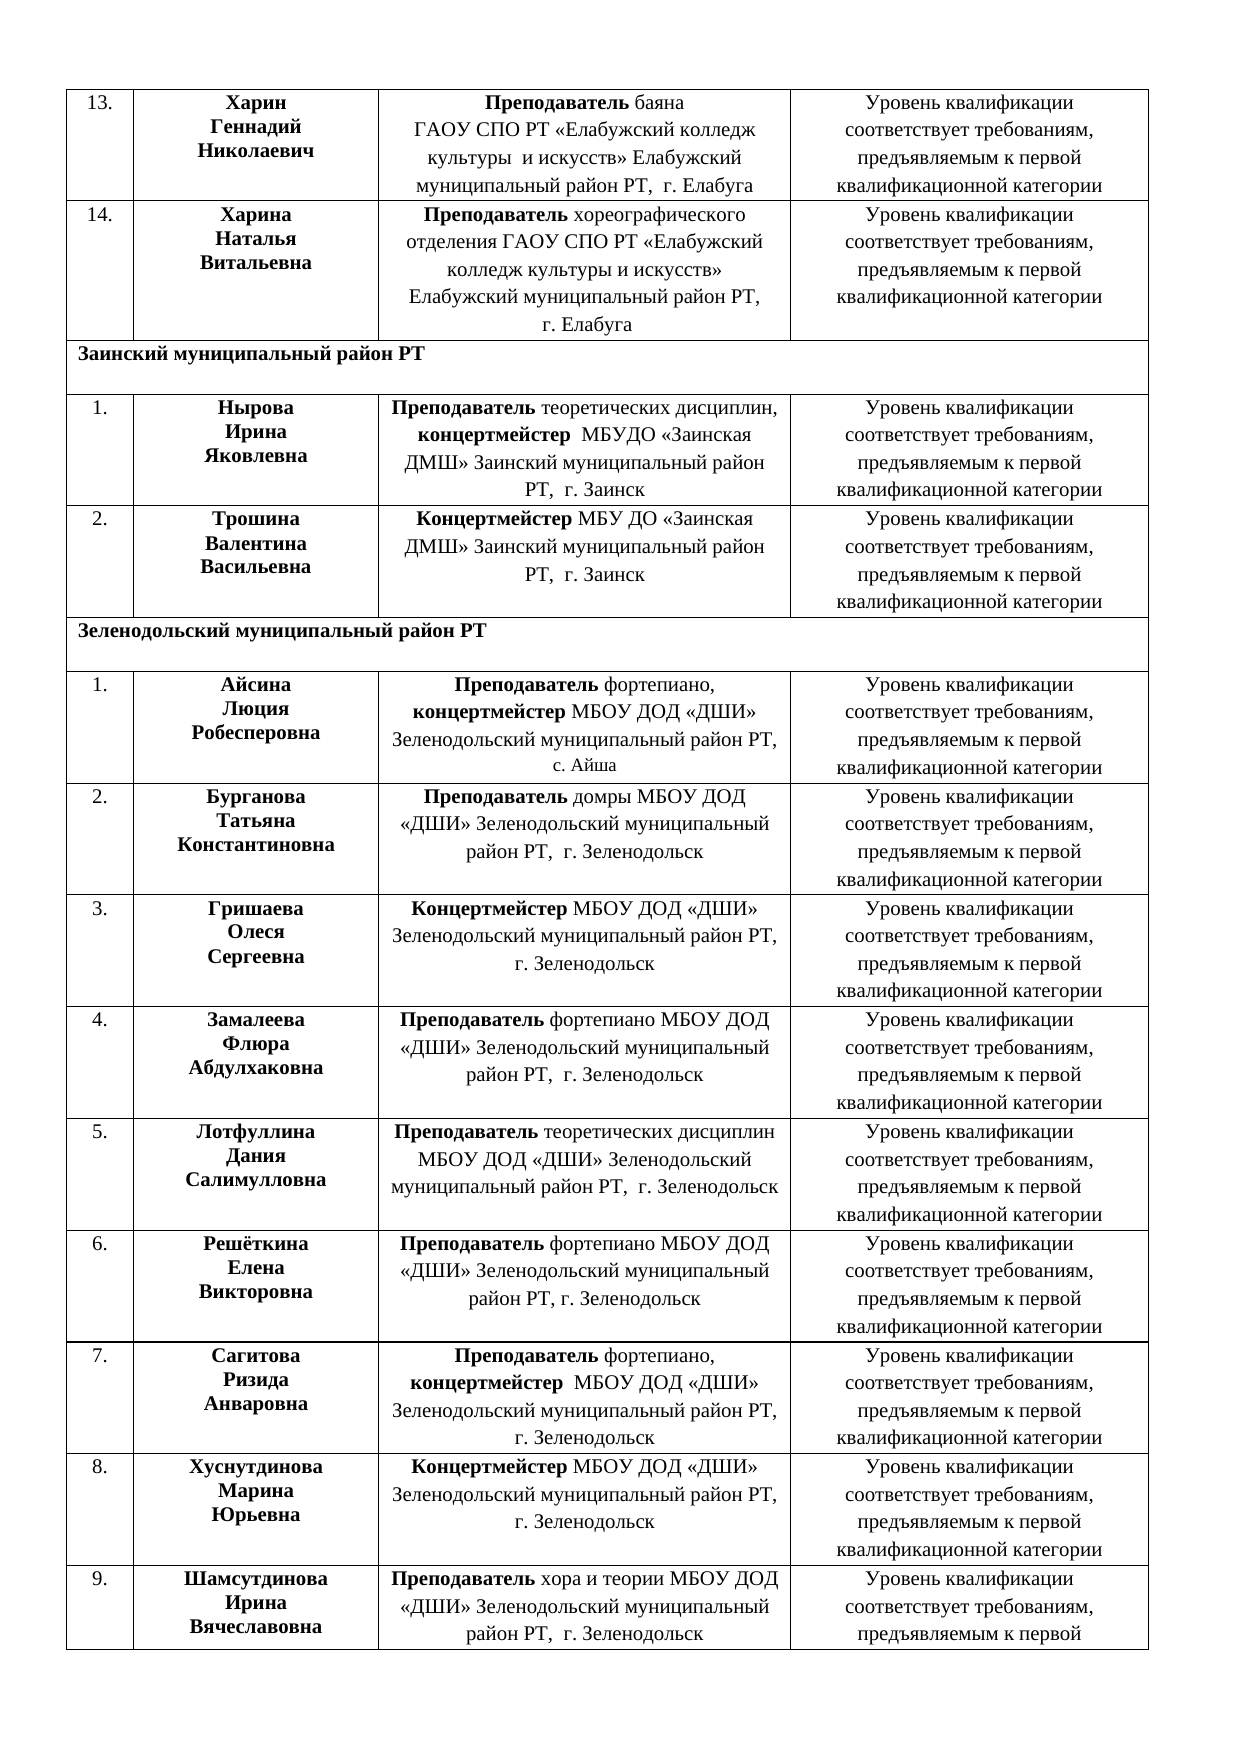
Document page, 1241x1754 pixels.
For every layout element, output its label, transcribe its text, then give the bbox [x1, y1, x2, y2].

table_cell Гришаева Олеся Сергеевна [134, 895, 378, 1006]
table_cell Уровень квалификации соответствует требованиям, предъявляемым к первой квалификационной категории [791, 1007, 1148, 1118]
table_cell Замалеева Флюра Абдулхаковна [134, 1007, 378, 1118]
table_cell Преподаватель хореографического отделения ГАОУ СПО РТ «Елабужский колледж культуры и искусств» Елабужский муниципальный район РТ, г. Елабуга [379, 201, 790, 340]
table_cell 14. [67, 201, 133, 340]
table_cell Преподаватель теоретических дисциплин, концертмейстер МБУДО «Заинская ДМШ» Заинский муниципальный район РТ, г. Заинск [379, 395, 790, 505]
table_cell 2. [67, 506, 133, 617]
table_cell Уровень квалификации соответствует требованиям, предъявляемым к первой квалификационной категории [791, 1119, 1148, 1230]
table_cell Лотфуллина Дания Салимулловна [134, 1119, 378, 1230]
table_cell 5. [67, 1119, 133, 1230]
table_cell 9. [67, 1566, 133, 1649]
table_cell Уровень квалификации соответствует требованиям, предъявляемым к первой квалификационной категории [791, 1454, 1148, 1565]
table_cell Концертмейстер МБОУ ДОД «ДШИ» Зеленодольский муниципальный район РТ, г. Зеленодольск [379, 895, 790, 1006]
table_cell Уровень квалификации соответствует требованиям, предъявляемым к первой квалификационной категории [791, 506, 1148, 617]
table_cell 7. [67, 1343, 133, 1453]
table_cell 8. [67, 1454, 133, 1565]
table_cell Уровень квалификации соответствует требованиям, предъявляемым к первой квалификационной категории [791, 672, 1148, 783]
table_cell Уровень квалификации соответствует требованиям, предъявляемым к первой квалификационной категории [791, 395, 1148, 505]
table_cell Уровень квалификации соответствует требованиям, предъявляемым к первой квалификационной категории [791, 201, 1148, 340]
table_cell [379, 1566, 790, 1649]
table_cell Преподаватель фортепиано МБОУ ДОД «ДШИ» Зеленодольский муниципальный район РТ, г. Зеленодольск [379, 1007, 790, 1118]
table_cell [791, 1566, 1148, 1649]
table_cell 6. [67, 1231, 133, 1341]
table_cell Концертмейстер МБУ ДО «Заинская ДМШ» Заинский муниципальный район РТ, г. Заинск [379, 506, 790, 617]
table_cell 1. [67, 672, 133, 783]
table_cell 13. [67, 90, 133, 200]
table_cell Преподаватель теоретических дисциплин МБОУ ДОД «ДШИ» Зеленодольский муниципальный район РТ, г. Зеленодольск [379, 1119, 790, 1230]
table_cell Сагитова Ризида Анваровна [134, 1343, 378, 1453]
table_cell Хуснутдинова Марина Юрьевна [134, 1454, 378, 1565]
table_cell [134, 1566, 378, 1649]
table_cell 1. [67, 395, 133, 505]
table_cell Уровень квалификации соответствует требованиям, предъявляемым к первой квалификационной категории [791, 895, 1148, 1006]
table_cell Преподаватель фортепиано МБОУ ДОД «ДШИ» Зеленодольский муниципальный район РТ, г. Зеленодольск [379, 1231, 790, 1341]
table_cell Трошина Валентина Васильевна [134, 506, 378, 617]
table_cell Решёткина Елена Викторовна [134, 1231, 378, 1341]
table_cell Преподаватель домры МБОУ ДОД «ДШИ» Зеленодольский муниципальный район РТ, г. Зеленодольск [379, 784, 790, 894]
table_cell 3. [67, 895, 133, 1006]
table_cell Заинский муниципальный район РТ [67, 341, 1148, 393]
table_cell Уровень квалификации соответствует требованиям, предъявляемым к первой квалификационной категории [791, 1343, 1148, 1453]
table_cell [791, 90, 1148, 200]
table_cell Харин Геннадий Николаевич [134, 90, 378, 200]
table_cell 2. [67, 784, 133, 894]
table_cell Нырова Ирина Яковлевна [134, 395, 378, 505]
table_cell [379, 90, 790, 200]
table_cell Преподаватель фортепиано, концертмейстер МБОУ ДОД «ДШИ» Зеленодольский муниципальный район РТ, с. Айша [379, 672, 790, 783]
table_cell Концертмейстер МБОУ ДОД «ДШИ» Зеленодольский муниципальный район РТ, г. Зеленодольск [379, 1454, 790, 1565]
table_cell Преподаватель фортепиано, концертмейстер МБОУ ДОД «ДШИ» Зеленодольский муниципальный район РТ, г. Зеленодольск [379, 1343, 790, 1453]
table_cell Харина Наталья Витальевна [134, 201, 378, 340]
table_cell Уровень квалификации соответствует требованиям, предъявляемым к первой квалификационной категории [791, 784, 1148, 894]
table_cell Бурганова Татьяна Константиновна [134, 784, 378, 894]
table_cell 4. [67, 1007, 133, 1118]
table_cell Айсина Люция Робесперовна [134, 672, 378, 783]
table_cell Уровень квалификации соответствует требованиям, предъявляемым к первой квалификационной категории [791, 1231, 1148, 1341]
table_cell Зеленодольский муниципальный район РТ [67, 618, 1148, 671]
